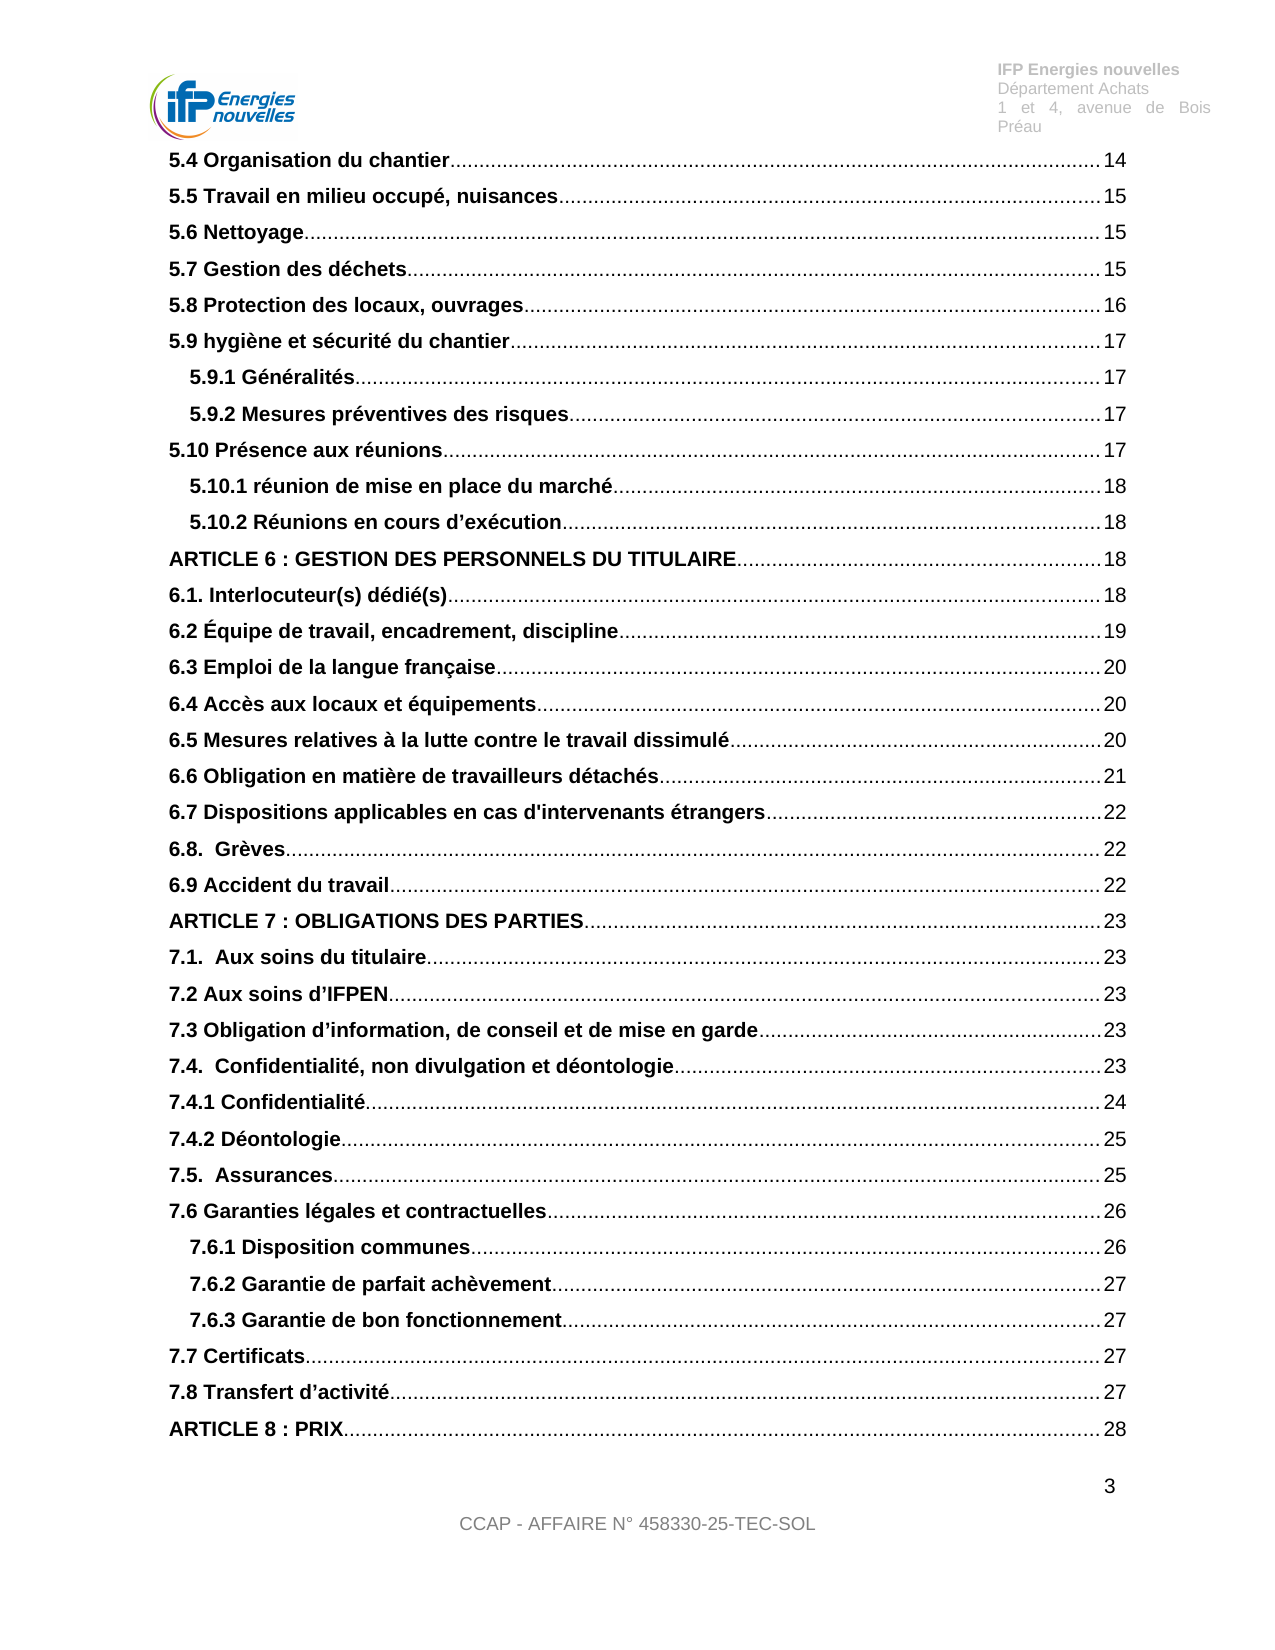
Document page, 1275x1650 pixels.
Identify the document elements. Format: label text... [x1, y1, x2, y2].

text 5.5 Travail en milieu occupé, nuisances 15 [168, 184, 1127, 208]
text ARTICLE 6 : GESTION DES PERSONNELS DU TITULAIRE 18 [168, 546, 1127, 570]
text 7.6.2 Garantie de parfait achèvement 27 [189, 1271, 1127, 1295]
text 7.6.3 Garantie de bon fonctionnement 27 [189, 1308, 1127, 1332]
text 6.1. Interlocuteur(s) dédié(s) 18 [168, 583, 1127, 607]
text 5.9 hygiène et sécurité du chantier 17 [168, 329, 1127, 353]
text ARTICLE 8 : PRIX 28 [168, 1416, 1127, 1440]
text 5.10.1 réunion de mise en place du marché 18 [189, 474, 1127, 498]
text 5.6 Nettoyage 15 [168, 220, 1127, 244]
text 7.7 Certificats 27 [168, 1344, 1127, 1368]
text 7.2 Aux soins d’IFPEN 23 [168, 981, 1127, 1005]
text 5.10 Présence aux réunions 17 [168, 438, 1127, 462]
text 7.4. Confidentialité, non divulgation et déontologie 23 [168, 1054, 1127, 1078]
text 5.10.2 Réunions en cours d’exécution 18 [189, 510, 1127, 534]
text 5.9.2 Mesures préventives des risques 17 [189, 401, 1127, 425]
text 7.8 Transfert d’activité 27 [168, 1380, 1127, 1404]
text 6.8. Grèves 22 [168, 836, 1127, 860]
text 6.4 Accès aux locaux et équipements 20 [168, 691, 1127, 715]
text 5.9.1 Généralités 17 [189, 365, 1127, 389]
text 6.6 Obligation en matière de travailleurs détachés 21 [168, 764, 1127, 788]
text 5.4 Organisation du chantier 14 [168, 148, 1127, 172]
text 6.7 Dispositions applicables en cas d'intervenants étrangers 22 [168, 800, 1127, 824]
text 7.3 Obligation d’information, de conseil et de mise en garde 23 [168, 1018, 1127, 1042]
text 7.5. Assurances 25 [168, 1163, 1127, 1187]
picture [147, 73, 298, 141]
text 7.4.1 Confidentialité 24 [168, 1090, 1127, 1114]
text 7.1. Aux soins du titulaire 23 [168, 945, 1127, 969]
text 5.8 Protection des locaux, ouvrages 16 [168, 293, 1127, 317]
text 6.3 Emploi de la langue française 20 [168, 655, 1127, 679]
text 6.9 Accident du travail 22 [168, 873, 1127, 897]
text 7.6 Garanties légales et contractuelles 26 [168, 1199, 1127, 1223]
text 5.7 Gestion des déchets 15 [168, 256, 1127, 280]
text 7.4.2 Déontologie 25 [168, 1126, 1127, 1150]
text 7.6.1 Disposition communes 26 [189, 1235, 1127, 1259]
text ARTICLE 7 : OBLIGATIONS DES PARTIES 23 [168, 909, 1127, 933]
text 6.2 Équipe de travail, encadrement, discipline 19 [168, 619, 1127, 643]
text 6.5 Mesures relatives à la lutte contre le travail dissimulé 20 [168, 728, 1127, 752]
